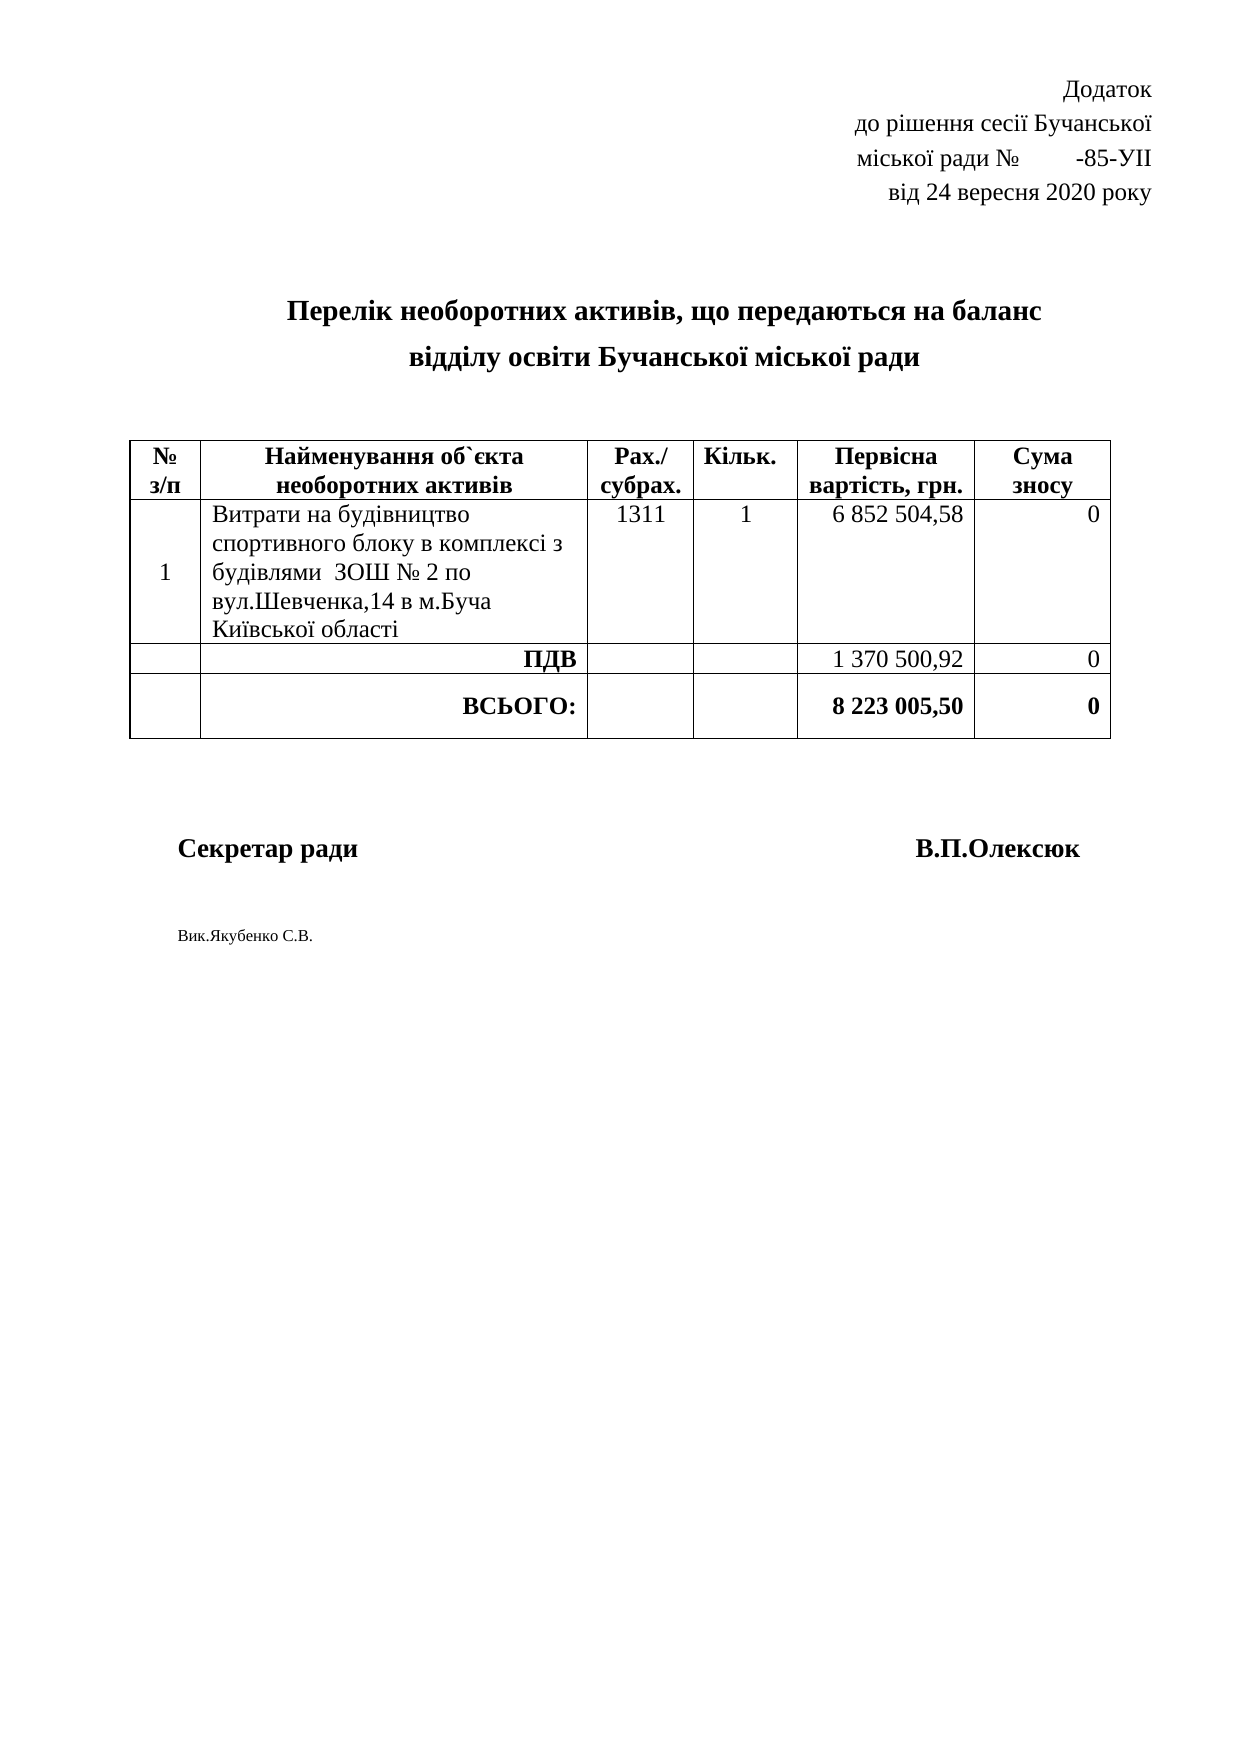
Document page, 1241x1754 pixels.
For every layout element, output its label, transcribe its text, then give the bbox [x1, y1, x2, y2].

table_cell 6 852 504,58 [798, 500, 974, 643]
table_cell 1 [694, 500, 797, 643]
text відділу освіти Бучанської міської ради [177, 339, 1152, 373]
text від 24 вересня 2020 року [177, 177, 1152, 206]
table_header Первісна вартість, грн. [798, 441, 974, 498]
table_cell 0 [975, 674, 1110, 738]
table_cell 8 223 005,50 [798, 674, 974, 738]
text Секретар ради В.П.Олексюк [177, 832, 1152, 863]
table_header Рах./ субрах. [588, 441, 693, 498]
table_cell 1311 [588, 500, 693, 643]
table_cell 0 [975, 644, 1110, 673]
table_header № з/п [131, 441, 200, 498]
table_cell ВСЬОГО: [201, 674, 587, 738]
table_cell [131, 674, 200, 738]
text міської ради № -85-УІІ [177, 143, 1152, 172]
table_cell [131, 644, 200, 673]
text Перелік необоротних активів, що передаються на баланс [177, 293, 1152, 327]
table_header Найменування об`єкта необоротних активів [201, 441, 587, 498]
table_cell [588, 674, 693, 738]
table_header Сума зносу [975, 441, 1110, 498]
table_cell [694, 644, 797, 673]
table_cell 1 [131, 500, 200, 643]
table_cell [694, 674, 797, 738]
table_cell Витрати на будівництво спортивного блоку в комплексі з будівлями ЗОШ № 2 по вул.Шевченка,14 в м.Буча Київської області [201, 500, 587, 643]
table_cell 0 [975, 500, 1110, 643]
table_cell ПДВ [201, 644, 587, 673]
text Вик.Якубенко С.В. [177, 926, 1152, 945]
table_cell [588, 644, 693, 673]
table_cell 1 370 500,92 [798, 644, 974, 673]
table_header Кільк. [694, 441, 797, 498]
text до рішення сесії Бучанської [177, 108, 1152, 137]
text Додаток [177, 74, 1152, 103]
